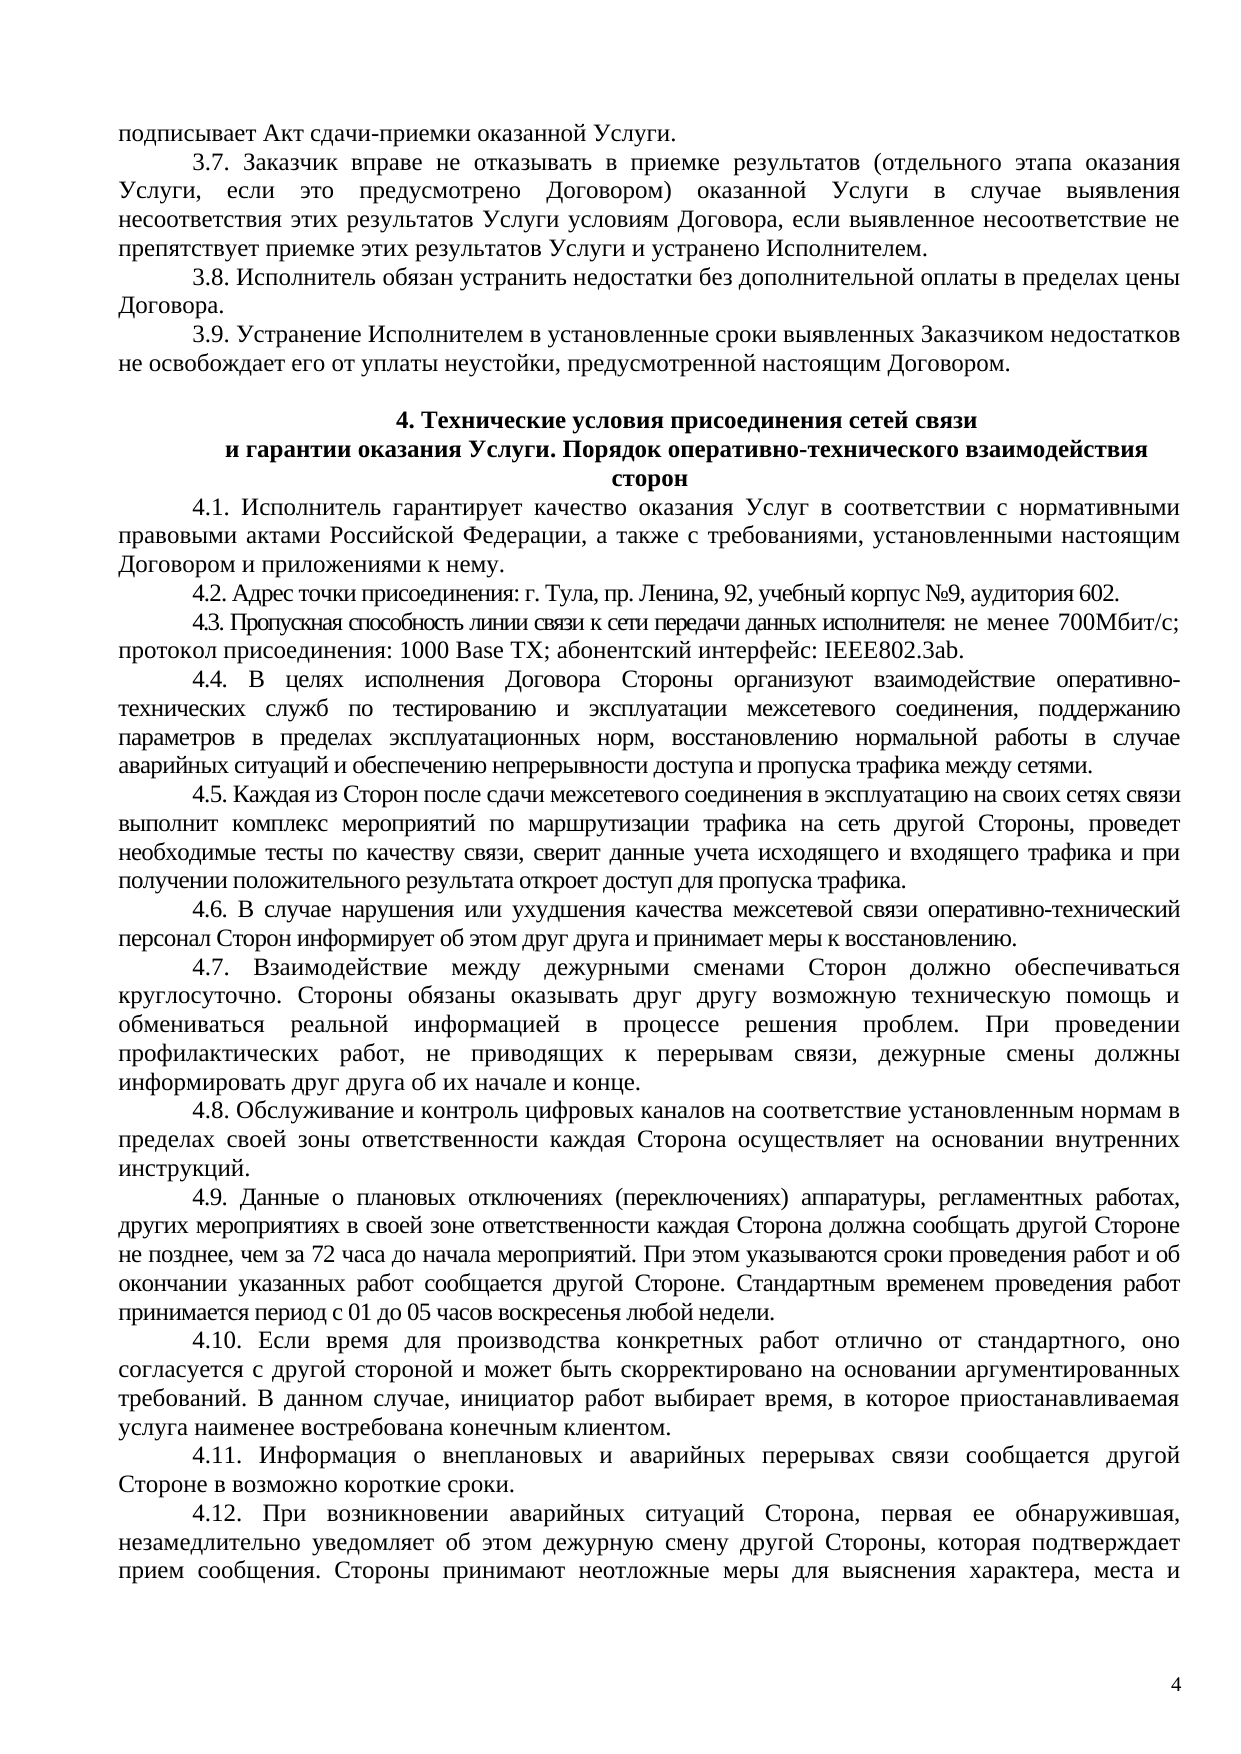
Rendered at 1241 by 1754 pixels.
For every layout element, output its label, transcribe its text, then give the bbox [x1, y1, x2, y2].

text 4.4. В целях исполнения Договора Стороны организуют взаимодействие оперативно-технических служб по тестированию и эксплуатации межсетевого соединения, поддержанию параметров в пределах эксплуатационных норм, восстановлению нормальной работы в случае аварийных ситуаций и обеспечению непрерывности доступа и пропуска трафика между сетями. [118, 664, 1181, 779]
text 4.2. Адрес точки присоединения: г. Тула, пр. Ленина, 92, учебный корпус №9, аудитория 602. [118, 578, 1181, 607]
text 4.8. Обслуживание и контроль цифровых каналов на соответствие установленным нормам в пределах своей зоны ответственности каждая Сторона осуществляет на основании внутренних инструкций. [118, 1096, 1181, 1182]
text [118, 1498, 1181, 1584]
text 4.10. Если время для производства конкретных работ отлично от стандартного, оно согласуется с другой стороной и может быть скорректировано на основании аргументированных требований. В данном случае, инициатор работ выбирает время, в которое приостанавливаемая услуга наименее востребована конечным клиентом. [118, 1326, 1181, 1441]
text 4.3. Пропускная способность линии связи к сети передачи данных исполнителя: не менее 700Мбит/с; протокол присоединения: 1000 Base TX; абонентский интерфейс: IEEE802.3ab. [118, 607, 1181, 664]
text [118, 118, 1181, 147]
text 4.6. В случае нарушения или ухудшения качества межсетевой связи оперативно-технический персонал Сторон информирует об этом друг друга и принимает меры к восстановлению. [118, 894, 1181, 952]
text 4.9. Данные о плановых отключениях (переключениях) аппаратуры, регламентных работах, других мероприятиях в своей зоне ответственности каждая Сторона должна сообщать другой Стороне не позднее, чем за 72 часа до начала мероприятий. При этом указываются сроки проведения работ и об окончании указанных работ сообщается другой Стороне. Стандартным временем проведения работ принимается период с 01 до 05 часов воскресенья любой недели. [118, 1182, 1181, 1326]
text и гарантии оказания Услуги. Порядок оперативно-технического взаимодействия сторон [118, 434, 1181, 492]
text 3.9. Устранение Исполнителем в установленные сроки выявленных Заказчиком недостатков не освобождает его от уплаты неустойки, предусмотренной настоящим Договором. [118, 319, 1181, 377]
text 4. Технические условия присоединения сетей связи [118, 406, 1181, 434]
text 4.1. Исполнитель гарантирует качество оказания Услуг в соответствии с нормативными правовыми актами Российской Федерации, а также с требованиями, установленными настоящим Договором и приложениями к нему. [118, 492, 1181, 578]
text 3.7. Заказчик вправе не отказывать в приемке результатов (отдельного этапа оказания Услуги, если это предусмотрено Договором) оказанной Услуги в случае выявления несоответствия этих результатов Услуги условиям Договора, если выявленное несоответствие не препятствует приемке этих результатов Услуги и устранено Исполнителем. [118, 147, 1181, 262]
text 3.8. Исполнитель обязан устранить недостатки без дополнительной оплаты в пределах цены Договора. [118, 262, 1181, 319]
text 4.7. Взаимодействие между дежурными сменами Сторон должно обеспечиваться круглосуточно. Стороны обязаны оказывать друг другу возможную техническую помощь и обмениваться реальной информацией в процессе решения проблем. При проведении профилактических работ, не приводящих к перерывам связи, дежурные смены должны информировать друг друга об их начале и конце. [118, 952, 1181, 1096]
text 4.5. Каждая из Сторон после сдачи межсетевого соединения в эксплуатацию на своих сетях связи выполнит комплекс мероприятий по маршрутизации трафика на сеть другой Стороны, проведет необходимые тесты по качеству связи, сверит данные учета исходящего и входящего трафика и при получении положительного результата откроет доступ для пропуска трафика. [118, 779, 1181, 894]
text 4.11. Информация о внеплановых и аварийных перерывах связи сообщается другой Стороне в возможно короткие сроки. [118, 1441, 1181, 1498]
